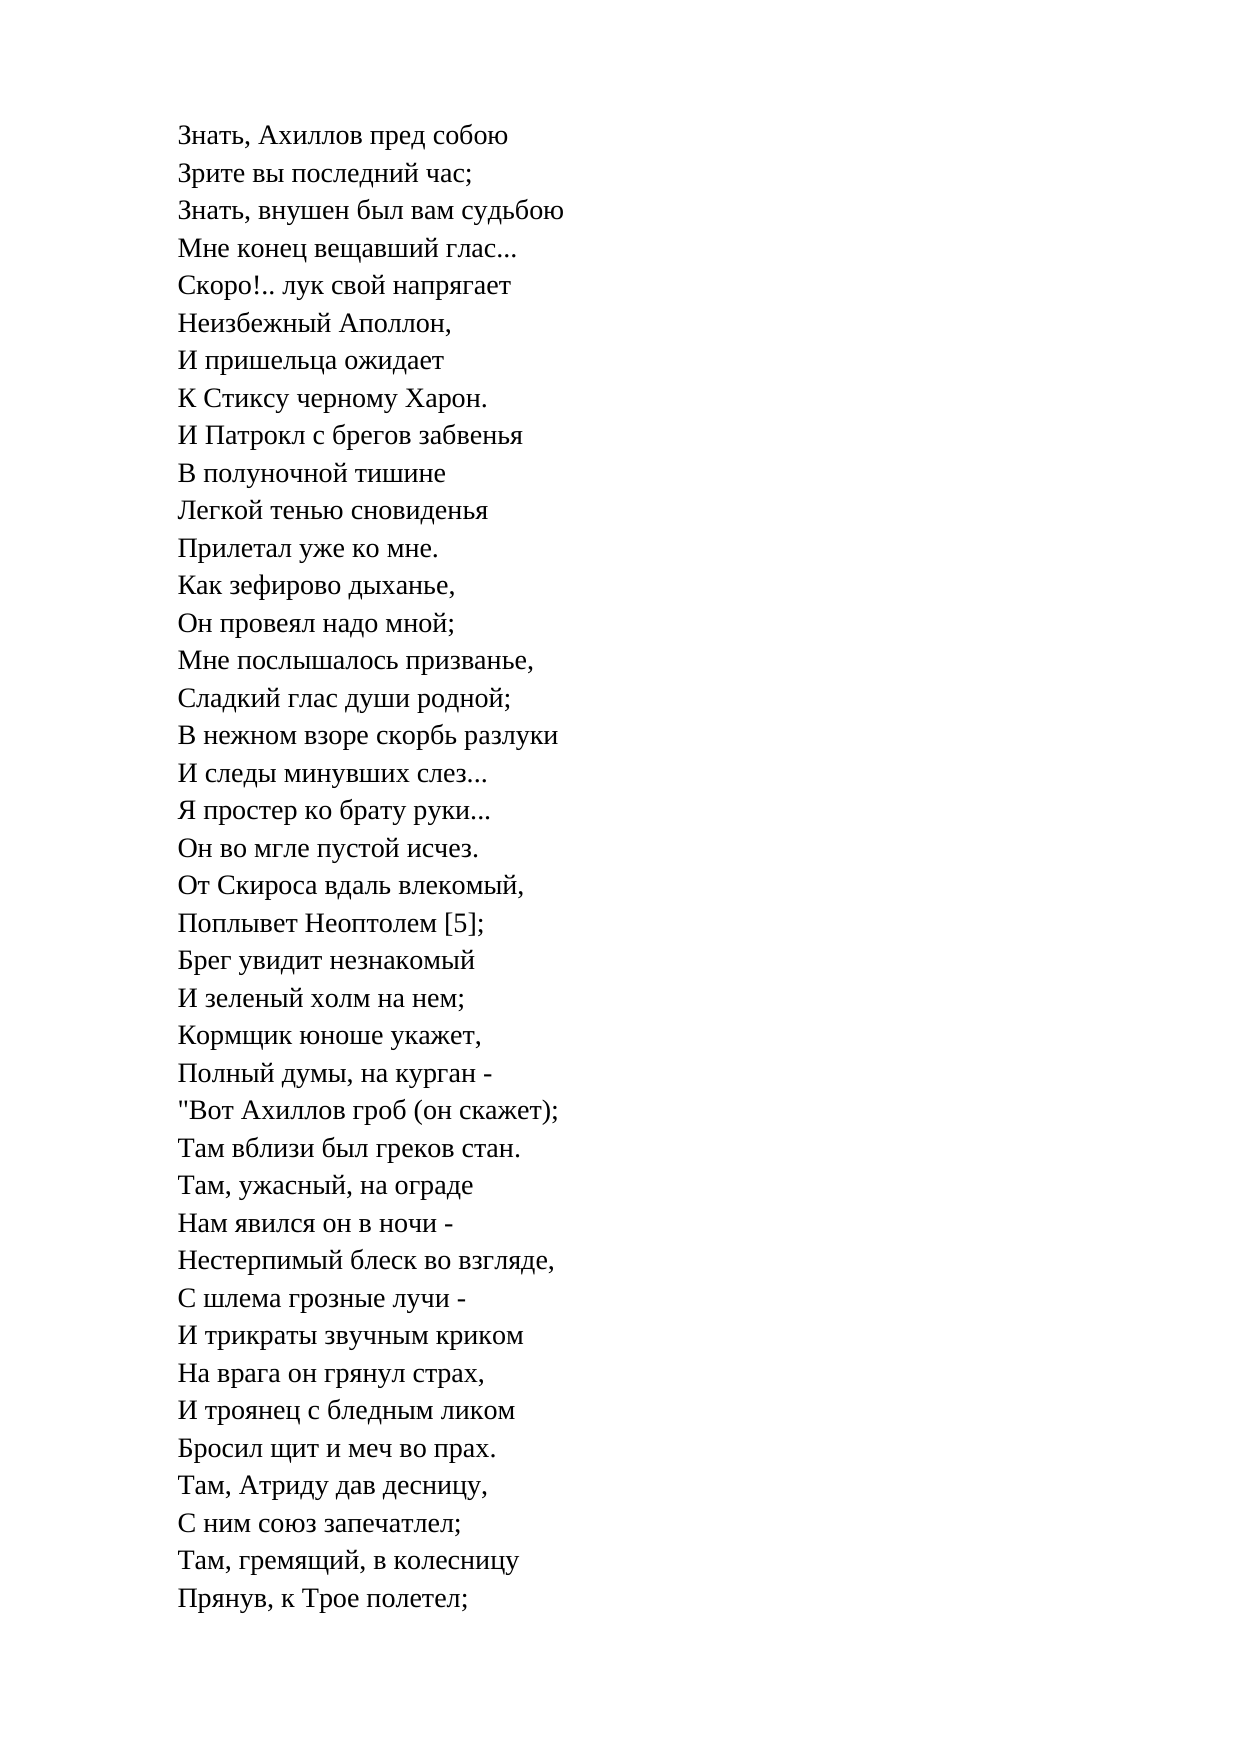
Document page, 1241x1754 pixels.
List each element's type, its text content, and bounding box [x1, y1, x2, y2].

text Он провеял надо мной; [177, 606, 1152, 638]
text Там, гремящий, в колесницу [177, 1543, 1152, 1576]
text Там, ужасный, на ограде [177, 1168, 1152, 1201]
text Знать, Ахиллов пред собою [177, 118, 1152, 151]
text Полный думы, на курган - [177, 1056, 1152, 1088]
text Там вблизи был греков стан. [177, 1131, 1152, 1163]
text И следы минувших слез... [177, 756, 1152, 788]
text И троянец с бледным ликом [177, 1393, 1152, 1426]
text "Вот Ахиллов гроб (он скажет); [177, 1093, 1152, 1126]
text Мне конец вещавший глас... [177, 231, 1152, 263]
text Знать, внушен был вам судьбою [177, 193, 1152, 226]
text Там, Атриду дав десницу, [177, 1468, 1152, 1501]
text Неизбежный Аполлон, [177, 306, 1152, 338]
text Я простер ко брату руки... [177, 793, 1152, 826]
text Скоро!.. лук свой напрягает [177, 268, 1152, 301]
text К Стиксу черному Харон. [177, 381, 1152, 413]
text От Скироса вдаль влекомый, [177, 868, 1152, 901]
text В полуночной тишине [177, 456, 1152, 488]
text С шлема грозные лучи - [177, 1281, 1152, 1313]
text Зрите вы последний час; [177, 156, 1152, 188]
text И зеленый холм на нем; [177, 981, 1152, 1013]
text Брег увидит незнакомый [177, 943, 1152, 976]
text Поплывет Неоптолем [5]; [177, 906, 1152, 938]
text Как зефирово дыханье, [177, 568, 1152, 601]
text Прилетал уже ко мне. [177, 531, 1152, 563]
text Кормщик юноше укажет, [177, 1018, 1152, 1051]
text Нам явился он в ночи - [177, 1206, 1152, 1238]
text Бросил щит и меч во прах. [177, 1431, 1152, 1463]
text Сладкий глас души родной; [177, 681, 1152, 713]
text Легкой тенью сновиденья [177, 493, 1152, 526]
text В нежном взоре скорбь разлуки [177, 718, 1152, 751]
text Нестерпимый блеск во взгляде, [177, 1243, 1152, 1276]
text И пришельца ожидает [177, 343, 1152, 376]
text И Патрокл с брегов забвенья [177, 418, 1152, 451]
text Прянув, к Трое полетел; [177, 1581, 1152, 1613]
text Мне послышалось призванье, [177, 643, 1152, 676]
text С ним союз запечатлел; [177, 1506, 1152, 1538]
text И трикраты звучным криком [177, 1318, 1152, 1351]
text Он во мгле пустой исчез. [177, 831, 1152, 863]
text На врага он грянул страх, [177, 1356, 1152, 1388]
